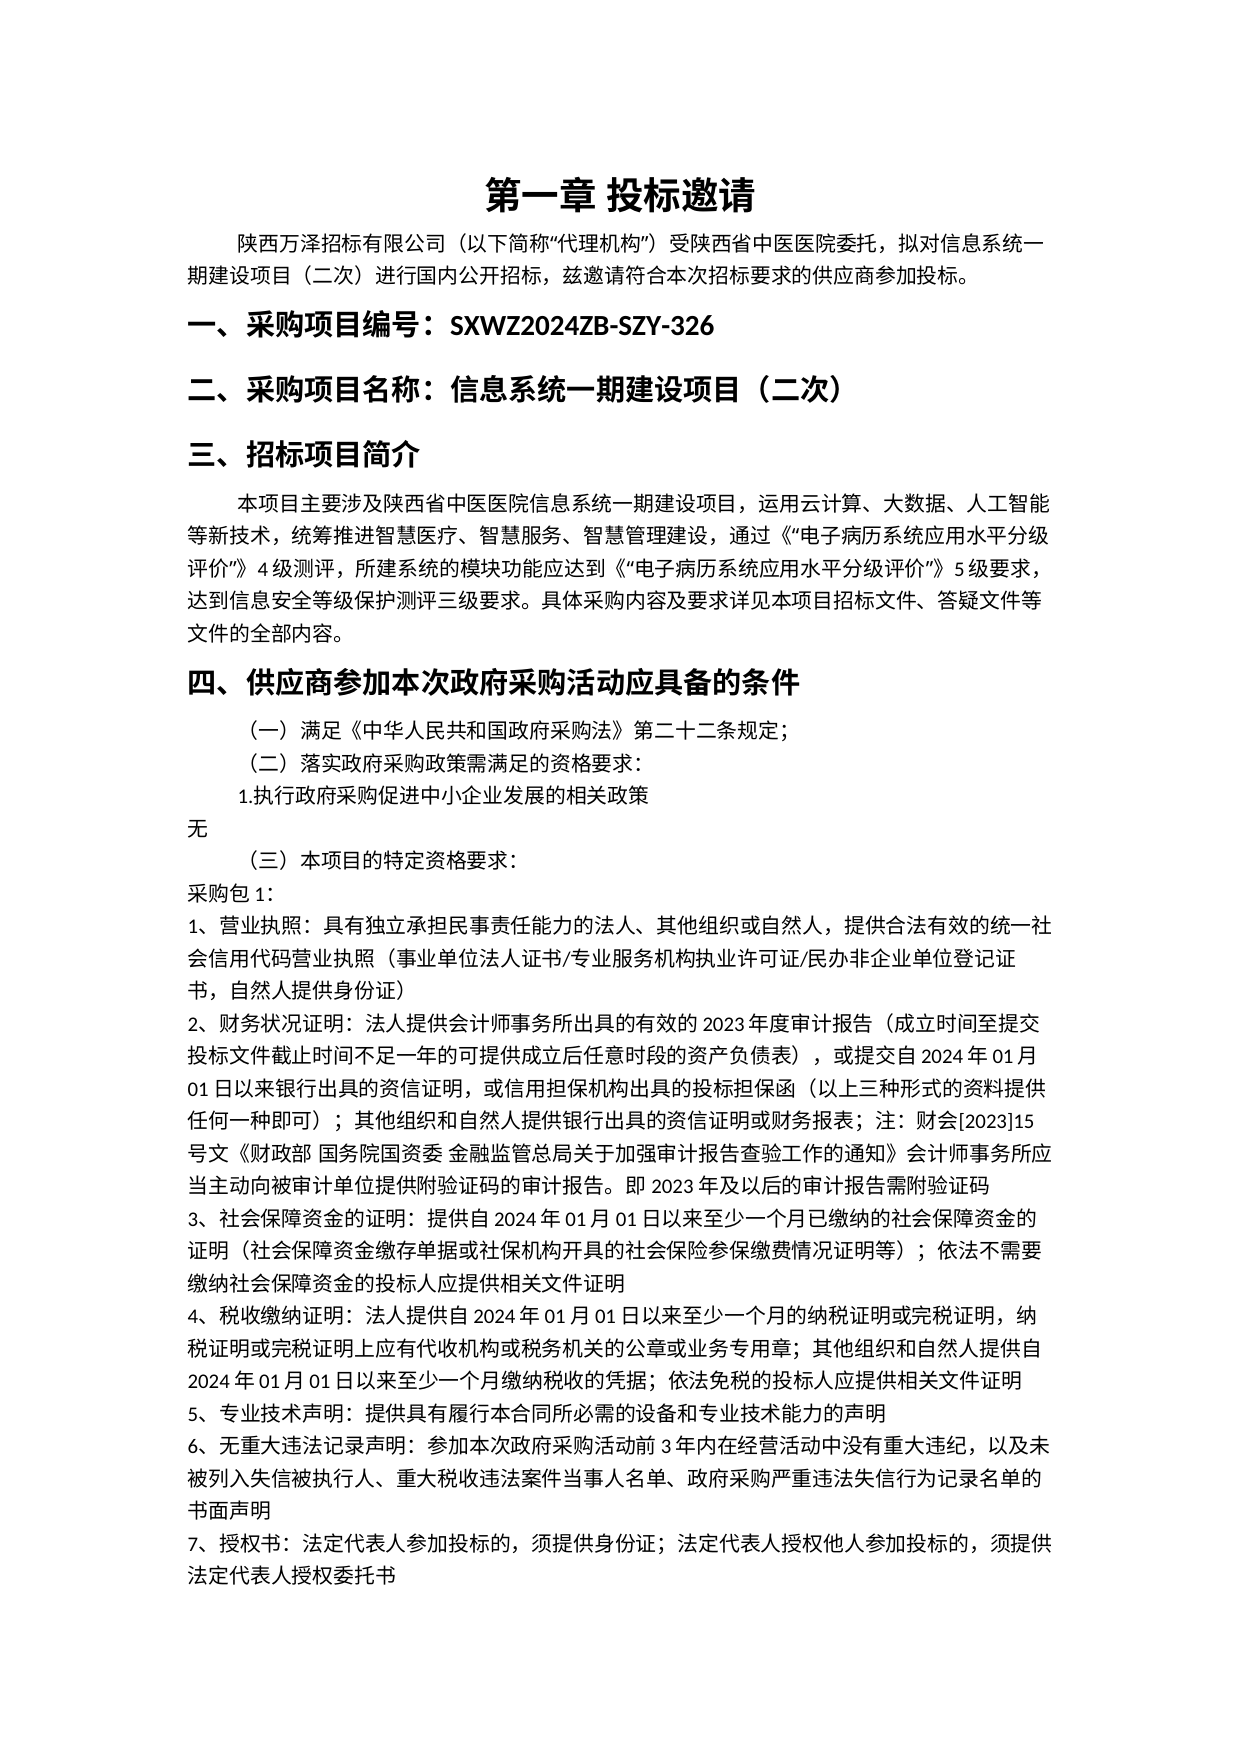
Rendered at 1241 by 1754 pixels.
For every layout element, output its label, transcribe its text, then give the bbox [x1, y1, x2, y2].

text 一、采购项目编号：SXWZ2024ZB-SZY-326 [187, 292, 1053, 357]
text （三）本项目的特定资格要求： [187, 844, 1053, 877]
text 四、供应商参加本次政府采购活动应具备的条件 [187, 649, 1053, 714]
text 3、社会保障资金的证明：提供自2024年01月01日以来至少一个月已缴纳的社会保障资金的证明（社会保障资金缴存单据或社保机构开具的社会保险参保缴费情况证明等）；依法不需要缴纳社会保障资金的投标人应提供相关文件证明 [187, 1202, 1053, 1299]
text 第一章 投标邀请 [187, 162, 1053, 227]
text 1、营业执照：具有独立承担民事责任能力的法人、其他组织或自然人，提供合法有效的统一社会信用代码营业执照（事业单位法人证书/专业服务机构执业许可证/民办非企业单位登记证书，自然人提供身份证） [187, 909, 1053, 1007]
text 6、无重大违法记录声明：参加本次政府采购活动前3年内在经营活动中没有重大违纪，以及未被列入失信被执行人、重大税收违法案件当事人名单、政府采购严重违法失信行为记录名单的书面声明 [187, 1429, 1053, 1527]
text （二）落实政府采购政策需满足的资格要求： [187, 747, 1053, 779]
text 三、招标项目简介 [187, 422, 1053, 487]
text 本项目主要涉及陕西省中医医院信息系统一期建设项目，运用云计算、大数据、人工智能等新技术，统筹推进智慧医疗、智慧服务、智慧管理建设，通过《“电子病历系统应用水平分级评价”》4级测评，所建系统的模块功能应达到《“电子病历系统应用水平分级评价”》5级要求，达到信息安全等级保护测评三级要求。具体采购内容及要求详见本项目招标文件、答疑文件等文件的全部内容。 [187, 487, 1053, 649]
text 2、财务状况证明：法人提供会计师事务所出具的有效的2023年度审计报告（成立时间至提交投标文件截止时间不足一年的可提供成立后任意时段的资产负债表），或提交自2024年01月01日以来银行出具的资信证明，或信用担保机构出具的投标担保函（以上三种形式的资料提供任何一种即可）；其他组织和自然人提供银行出具的资信证明或财务报表；注：财会[2023]15号文《财政部 国务院国资委 金融监管总局关于加强审计报告查验工作的通知》会计师事务所应当主动向被审计单位提供附验证码的审计报告。即 2023 年及以后的审计报告需附验证码 [187, 1007, 1053, 1202]
text 5、专业技术声明：提供具有履行本合同所必需的设备和专业技术能力的声明 [187, 1397, 1053, 1429]
text 陕西万泽招标有限公司（以下简称“代理机构”）受陕西省中医医院委托，拟对信息系统一期建设项目（二次）进行国内公开招标，兹邀请符合本次招标要求的供应商参加投标。 [187, 227, 1053, 292]
text 1.执行政府采购促进中小企业发展的相关政策 [187, 779, 1053, 812]
text 采购包1： [187, 877, 1053, 909]
text 7、授权书：法定代表人参加投标的，须提供身份证；法定代表人授权他人参加投标的，须提供法定代表人授权委托书 [187, 1527, 1053, 1592]
text 无 [187, 812, 1053, 844]
text （一）满足《中华人民共和国政府采购法》第二十二条规定； [187, 714, 1053, 747]
text 4、税收缴纳证明：法人提供自2024年01月01日以来至少一个月的纳税证明或完税证明，纳税证明或完税证明上应有代收机构或税务机关的公章或业务专用章；其他组织和自然人提供自2024年01月01日以来至少一个月缴纳税收的凭据；依法免税的投标人应提供相关文件证明 [187, 1299, 1053, 1397]
text 二、采购项目名称：信息系统一期建设项目（二次） [187, 357, 1053, 422]
